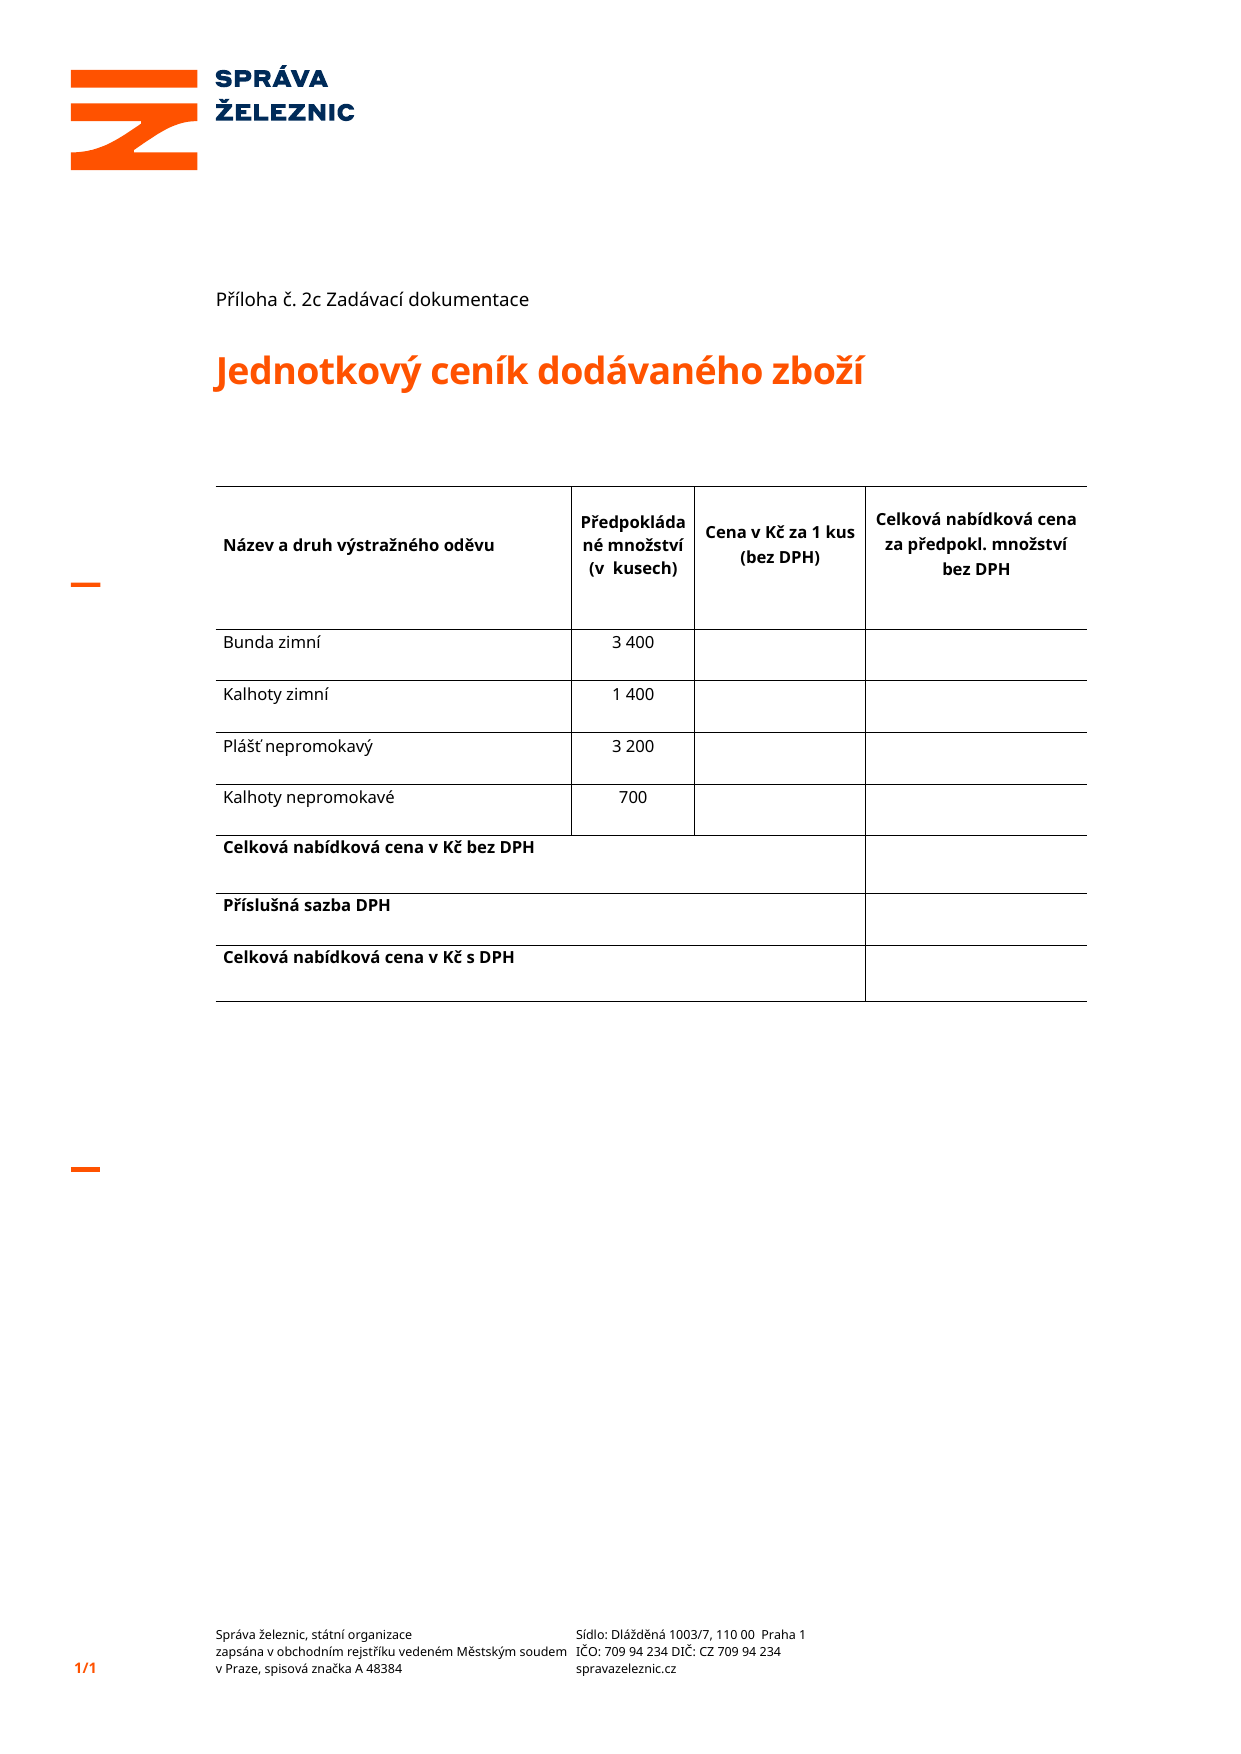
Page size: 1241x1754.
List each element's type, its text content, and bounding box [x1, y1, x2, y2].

table_cell [695, 681, 865, 732]
table_cell [866, 836, 1087, 893]
table_cell 3 400 [572, 630, 694, 680]
table_cell [571, 894, 865, 944]
table_cell Celková nabídková cena v Kč bez DPH [216, 836, 571, 893]
table_cell [695, 733, 865, 783]
table_cell [695, 630, 865, 680]
table_cell Celková nabídková cena v Kč s DPH [216, 946, 571, 1001]
table_header Cena v Kč za 1 kus (bez DPH) [695, 487, 865, 629]
table_cell Kalhoty zimní [216, 681, 571, 732]
subtitle Jednotkový ceník dodávaného zboží [216, 345, 1122, 396]
table_header Název a druh výstražného oděvu [216, 487, 571, 629]
table_cell 1 400 [572, 681, 694, 732]
table_cell [866, 681, 1087, 732]
table_cell 3 200 [572, 733, 694, 783]
table_cell [866, 946, 1087, 1001]
table_cell Kalhoty nepromokavé [216, 785, 571, 835]
table_cell [866, 894, 1087, 944]
table_cell Příslušná sazba DPH [216, 894, 571, 944]
table_cell [866, 733, 1087, 783]
table_cell [695, 785, 865, 835]
table_cell [866, 630, 1087, 680]
text Příloha č. 2c Zadávací dokumentace [216, 286, 1122, 311]
table_cell 700 [572, 785, 694, 835]
table_cell Plášť nepromokavý [216, 733, 571, 783]
table_cell [571, 836, 865, 893]
table_header Celková nabídková cena za předpokl. množství bez DPH [866, 487, 1087, 629]
table_cell [571, 946, 865, 1001]
table_cell [866, 785, 1087, 835]
table_header Předpokládané množství (v kusech) [572, 487, 694, 629]
table_cell Bunda zimní [216, 630, 571, 680]
